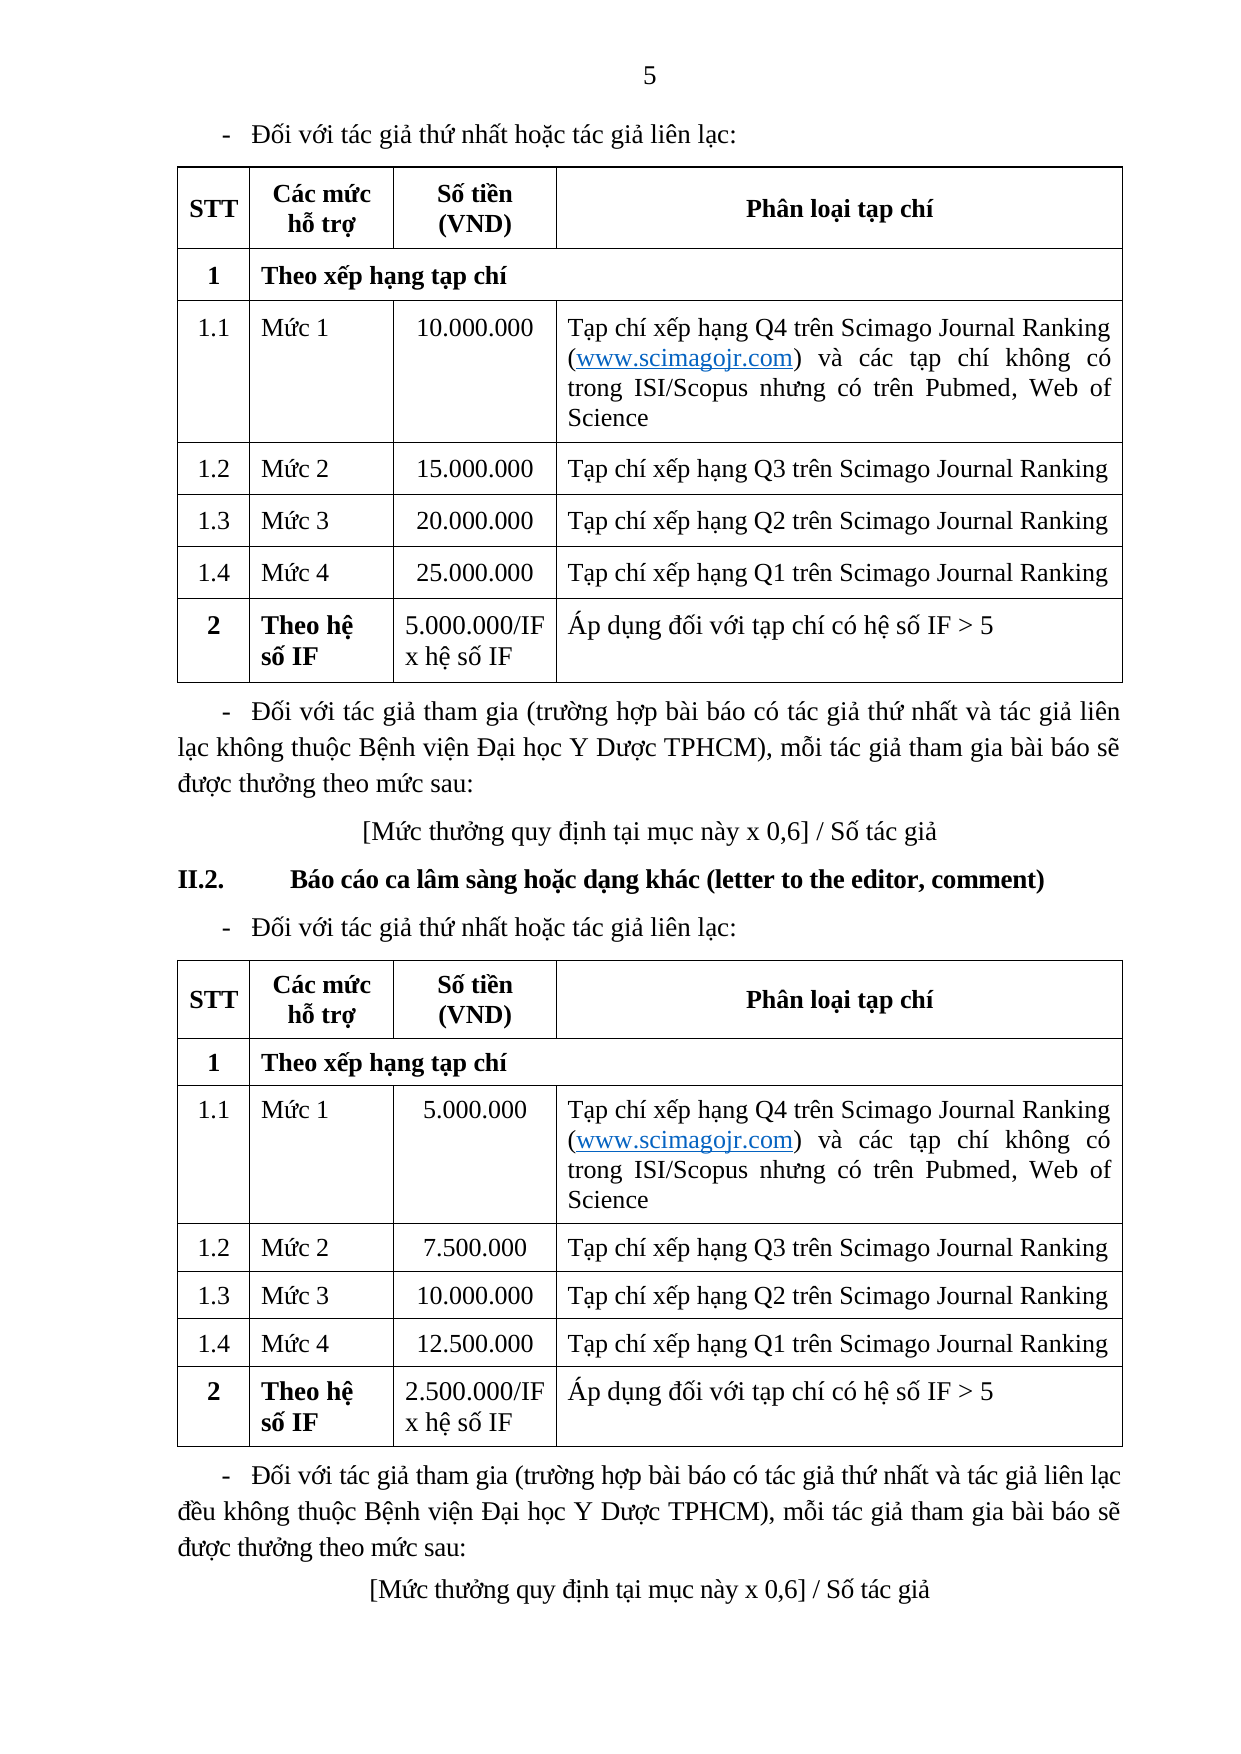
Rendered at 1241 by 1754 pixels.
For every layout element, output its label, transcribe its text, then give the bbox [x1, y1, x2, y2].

table_cell Mức 2 [250, 443, 393, 494]
table_cell Mức 1 [250, 301, 393, 442]
table_header STT [178, 961, 249, 1037]
table_cell Theo hệ số IF [250, 1367, 393, 1446]
table_cell 10.000.000 [394, 1272, 556, 1318]
table_cell Theo xếp hạng tạp chí [250, 1039, 1122, 1085]
table_cell 1.1 [178, 301, 249, 442]
table_cell 2.500.000/IF x hệ số IF [394, 1367, 556, 1446]
table_cell Tạp chí xếp hạng Q3 trên Scimago Journal Ranking [557, 443, 1122, 494]
table_cell 1.3 [178, 1272, 249, 1318]
table_cell Mức 3 [250, 495, 393, 546]
list Báo cáo ca lâm sàng hoặc dạng khác (letter to the editor, comment) [177, 863, 1122, 894]
table_cell 15.000.000 [394, 443, 556, 494]
table_cell Mức 3 [250, 1272, 393, 1318]
table_cell 1.3 [178, 495, 249, 546]
table_cell 1.2 [178, 1224, 249, 1271]
table_cell Mức 4 [250, 547, 393, 598]
table_cell Áp dụng đối với tạp chí có hệ số IF > 5 [557, 1367, 1122, 1446]
table_cell Mức 1 [250, 1086, 393, 1223]
table_cell Tạp chí xếp hạng Q2 trên Scimago Journal Ranking [557, 1272, 1122, 1318]
table_cell 7.500.000 [394, 1224, 556, 1271]
table_cell 12.500.000 [394, 1319, 556, 1366]
table_cell 1 [178, 249, 249, 300]
table_cell 25.000.000 [394, 547, 556, 598]
table_cell 2 [178, 1367, 249, 1446]
table_cell Tạp chí xếp hạng Q2 trên Scimago Journal Ranking [557, 495, 1122, 546]
list Đối với tác giả tham gia (trường hợp bài báo có tác giả thứ nhất và tác giả liên lạc không thuộc Bệnh viện Đại học Y Dược TPHCM), mỗi tác giả tham gia bài báo sẽ được thưởng theo mức sau: [177, 695, 1122, 798]
table_cell Mức 2 [250, 1224, 393, 1271]
text [Mức thưởng quy định tại mục này x 0,6] / Số tác giả [177, 1573, 1122, 1604]
list Đối với tác giả thứ nhất hoặc tác giả liên lạc: [177, 118, 1122, 149]
table_cell Tạp chí xếp hạng Q1 trên Scimago Journal Ranking [557, 1319, 1122, 1366]
table_header Các mức hỗ trợ [250, 961, 393, 1037]
table_cell 2 [178, 599, 249, 682]
table_cell Áp dụng đối với tạp chí có hệ số IF > 5 [557, 599, 1122, 682]
list Đối với tác giả tham gia (trường hợp bài báo có tác giả thứ nhất và tác giả liên lạc đều không thuộc Bệnh viện Đại học Y Dược TPHCM), mỗi tác giả tham gia bài báo sẽ được thưởng theo mức sau: [177, 1459, 1122, 1562]
table_cell 10.000.000 [394, 301, 556, 442]
table_cell 1.2 [178, 443, 249, 494]
table_header Số tiền (VND) [394, 961, 556, 1037]
table_cell Tạp chí xếp hạng Q1 trên Scimago Journal Ranking [557, 547, 1122, 598]
table_cell 5.000.000/IF x hệ số IF [394, 599, 556, 682]
table_header Phân loại tạp chí [557, 168, 1122, 248]
table_cell 1.4 [178, 1319, 249, 1366]
table_header STT [178, 168, 249, 248]
table_cell 5.000.000 [394, 1086, 556, 1223]
table_cell 1.1 [178, 1086, 249, 1223]
table_cell Tạp chí xếp hạng Q4 trên Scimago Journal Ranking (www.scimagojr.com) và các tạp chí không có trong ISI/Scopus nhưng có trên Pubmed, Web of Science [557, 1086, 1122, 1223]
table_header Số tiền (VND) [394, 168, 556, 248]
table_cell Theo hệ số IF [250, 599, 393, 682]
table_cell Theo xếp hạng tạp chí [250, 249, 1122, 300]
table_cell Mức 4 [250, 1319, 393, 1366]
table_header Các mức hỗ trợ [250, 168, 393, 248]
table_cell 1.4 [178, 547, 249, 598]
table_cell Tạp chí xếp hạng Q3 trên Scimago Journal Ranking [557, 1224, 1122, 1271]
table_cell Tạp chí xếp hạng Q4 trên Scimago Journal Ranking (www.scimagojr.com) và các tạp chí không có trong ISI/Scopus nhưng có trên Pubmed, Web of Science [557, 301, 1122, 442]
text [Mức thưởng quy định tại mục này x 0,6] / Số tác giả [177, 815, 1122, 846]
table_cell 1 [178, 1039, 249, 1085]
list Đối với tác giả thứ nhất hoặc tác giả liên lạc: [177, 911, 1122, 943]
table_cell 20.000.000 [394, 495, 556, 546]
table_header Phân loại tạp chí [557, 961, 1122, 1037]
